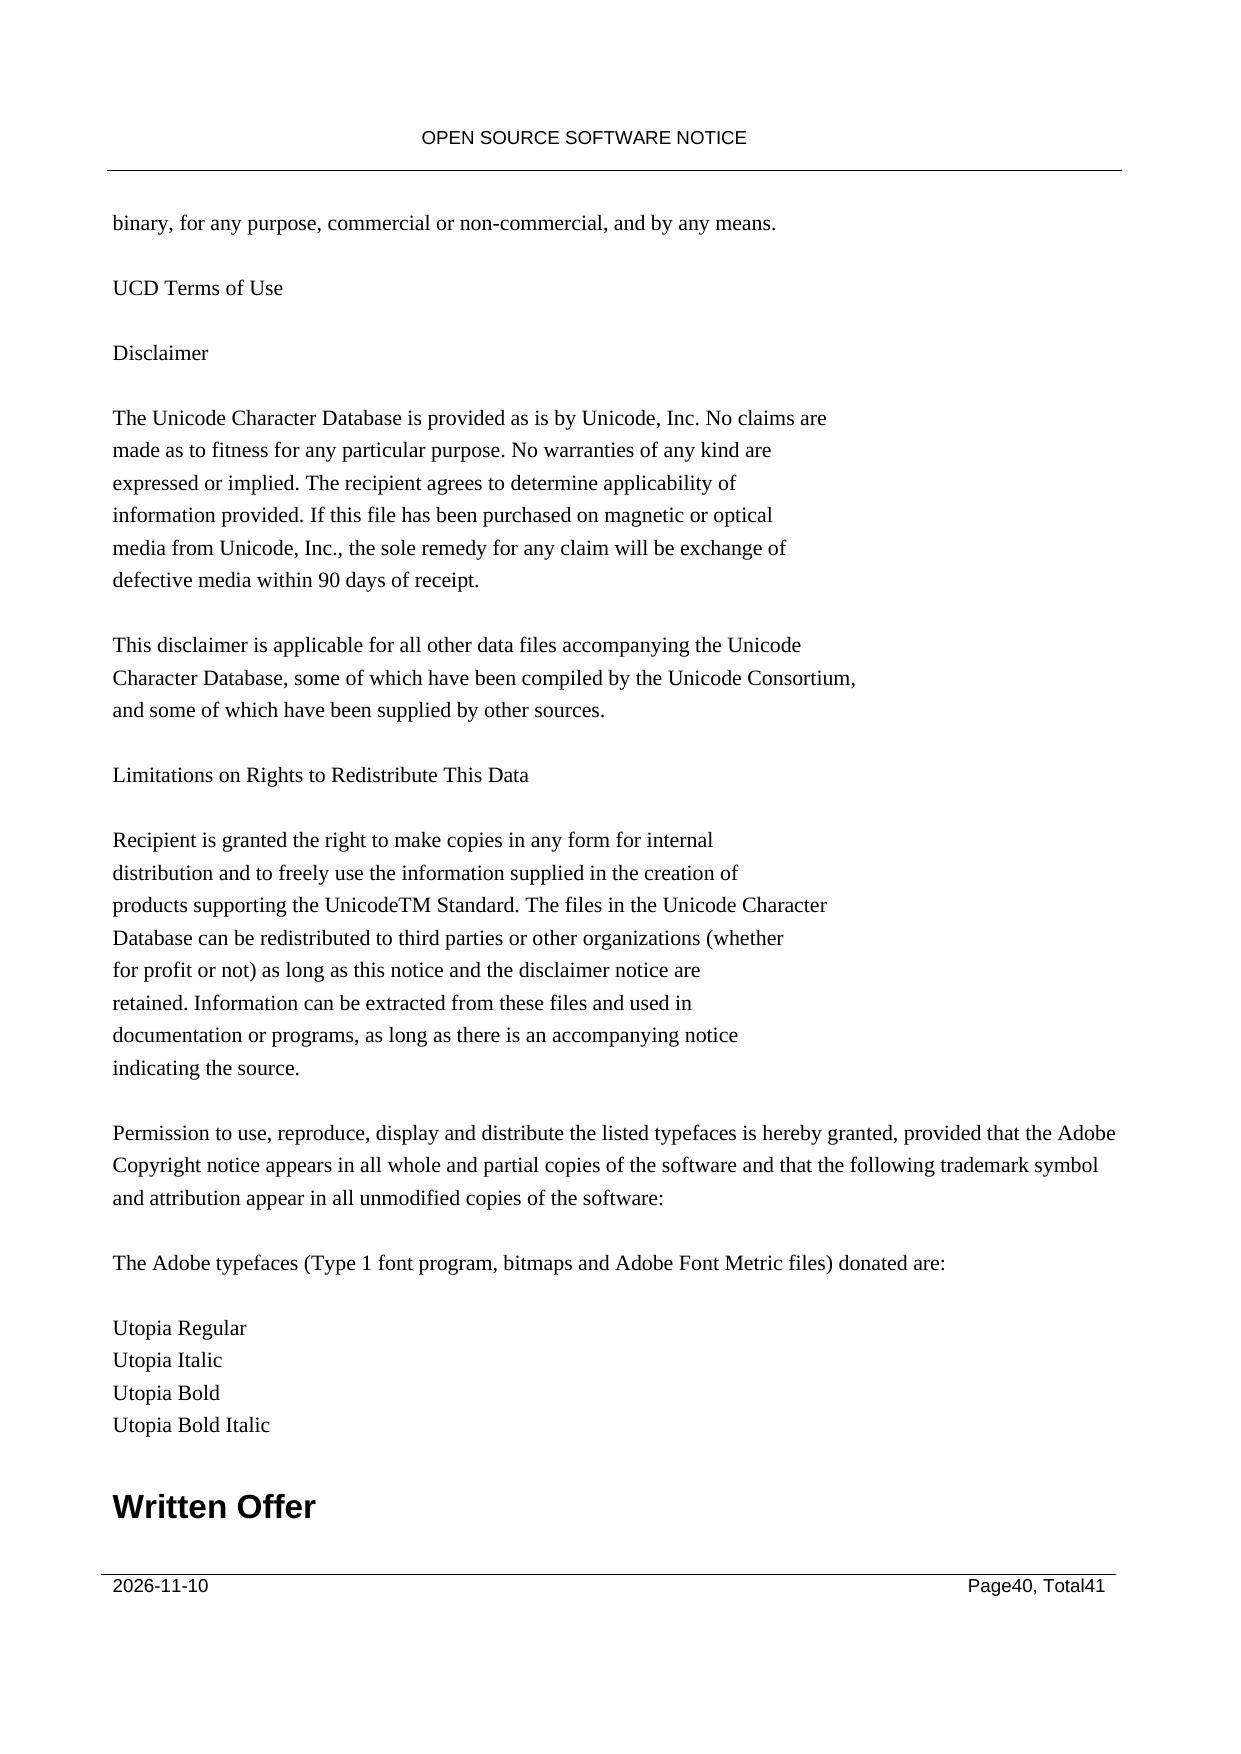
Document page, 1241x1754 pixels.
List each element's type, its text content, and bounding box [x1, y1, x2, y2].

text Utopia Italic [112, 1344, 1128, 1376]
text Written Offer [112, 1474, 1128, 1539]
text Utopia Bold Italic [112, 1409, 1128, 1474]
text Utopia Regular [112, 1311, 1128, 1344]
text Utopia Bold [112, 1376, 1128, 1409]
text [112, 206, 1128, 1214]
text The Adobe typefaces (Type 1 font program, bitmaps and Adobe Font Metric files) donated are: [112, 1246, 1128, 1279]
